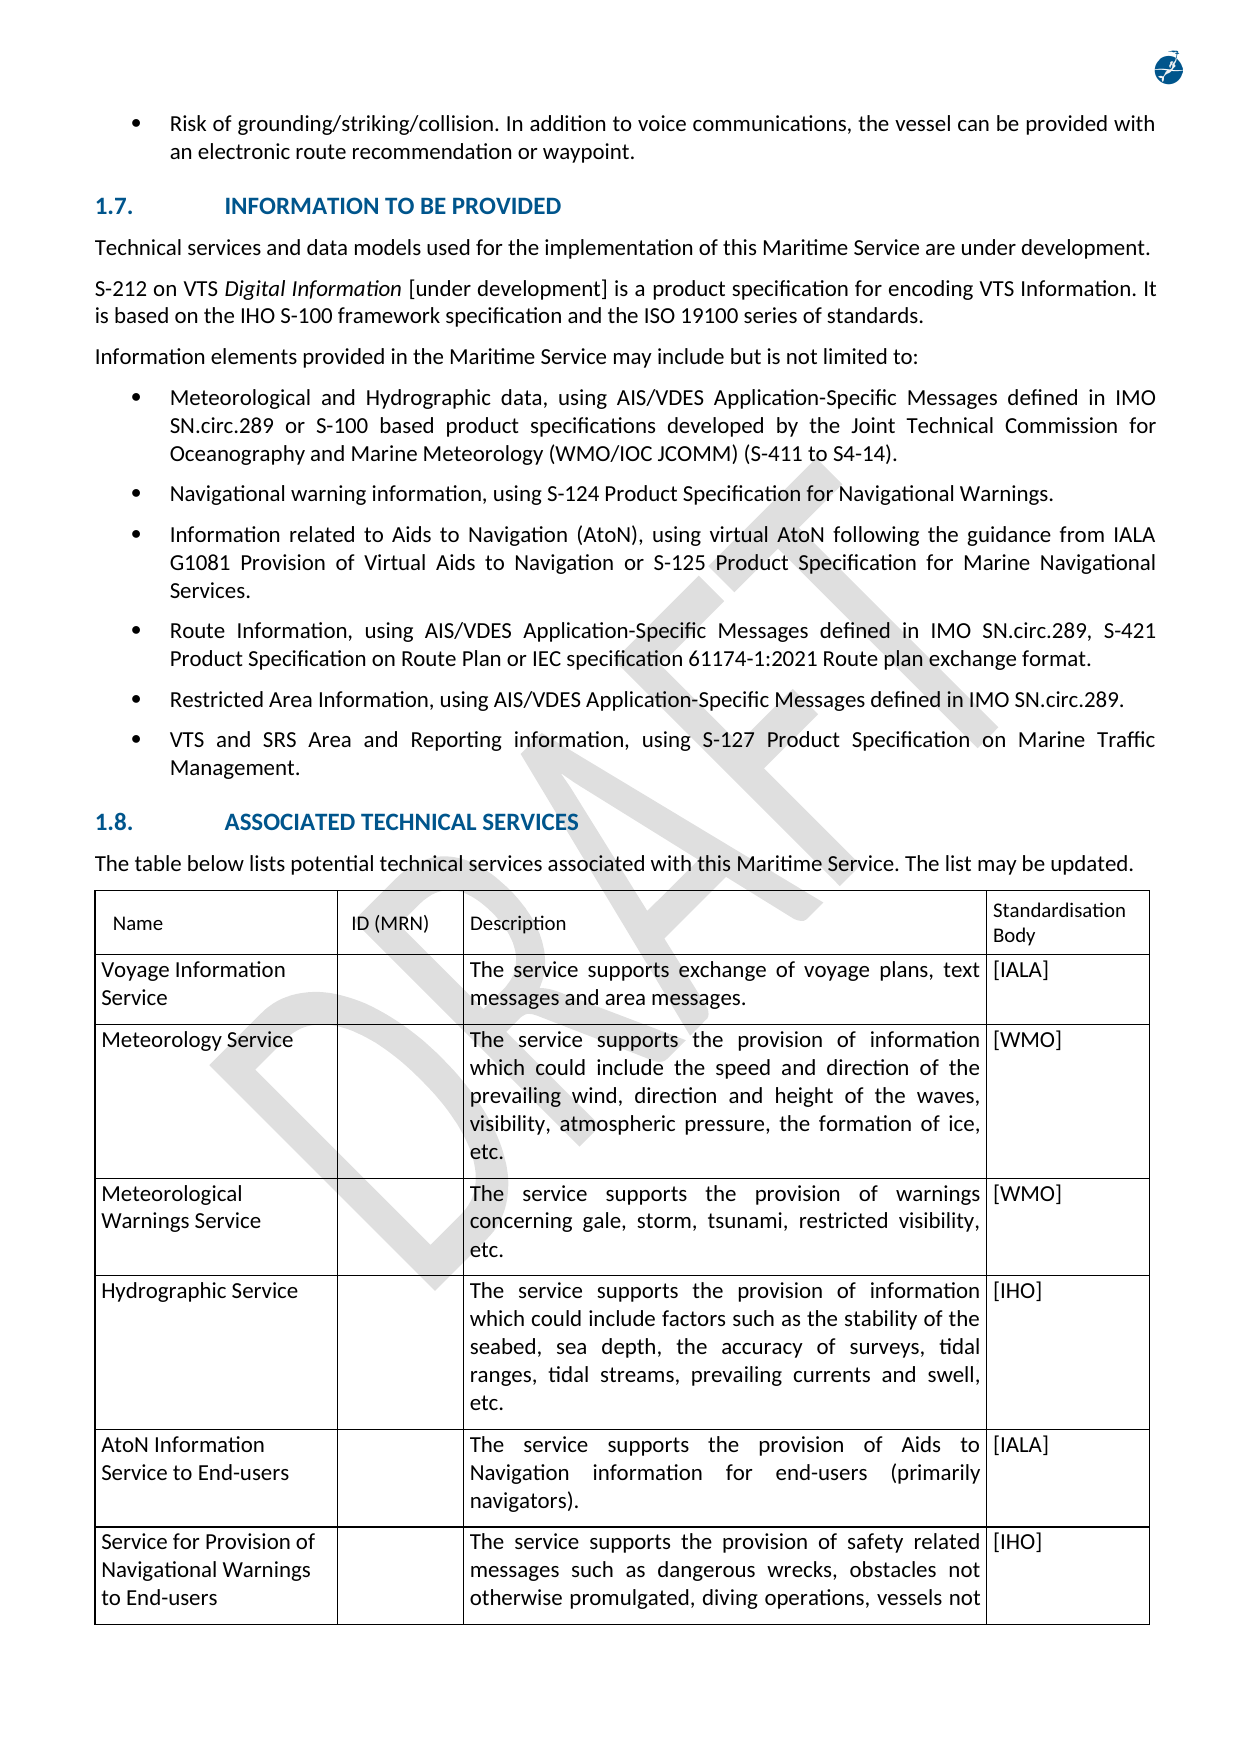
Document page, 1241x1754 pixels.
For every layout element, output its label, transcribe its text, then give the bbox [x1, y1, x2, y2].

list Information related to Aids to Navigation (AtoN), using virtual AtoN following the guidance from IALA G1081 Provision of Virtual Aids to Navigation or S-125 Product Specification for Marine Navigational Services. [132, 520, 1157, 604]
table_cell The service supports the provision of information which could include the speed and direction of the prevailing wind, direction and height of the waves, visibility, atmospheric pressure, the formation of ice, etc. [464, 1025, 986, 1178]
table_cell [IALA] [987, 955, 1149, 1024]
table_cell [IALA] [987, 1430, 1149, 1526]
picture [1123, 0, 1241, 119]
table_cell [338, 1025, 463, 1178]
table_header ID (MRN) [338, 891, 463, 954]
text S-212 on VTS Digital Information [under development] is a product specification for encoding VTS Information. It is based on the IHO S-100 framework specification and the ISO 19100 series of standards. [94, 274, 1157, 330]
table_cell Hydrographic Service [96, 1276, 337, 1429]
table_cell The service supports the provision of Aids to Navigation information for end-users (primarily navigators). [464, 1430, 986, 1526]
table_cell Meteorology Service [96, 1025, 337, 1178]
table_cell [338, 1179, 463, 1275]
text Information to be provided [94, 190, 1157, 221]
list Route Information, using AIS/VDES Application-Specific Messages defined in IMO SN.circ.289, S-421 Product Specification on Route Plan or IEC specification 61174-1:2021 Route plan exchange format. [132, 616, 1157, 672]
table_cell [464, 1528, 986, 1624]
table_cell [IHO] [987, 1528, 1149, 1624]
text Information elements provided in the Maritime Service may include but is not limited to: [94, 342, 1157, 370]
table_cell [IHO] [987, 1276, 1149, 1429]
list Restricted Area Information, using AIS/VDES Application-Specific Messages defined in IMO SN.circ.289. [132, 685, 1157, 713]
table_cell [WMO] [987, 1025, 1149, 1178]
table_header Description [464, 891, 986, 954]
list Navigational warning information, using S-124 Product Specification for Navigational Warnings. [132, 479, 1157, 507]
table_cell AtoN Information Service to End-users [96, 1430, 337, 1526]
table_cell Meteorological Warnings Service [96, 1179, 337, 1275]
table_header Name [96, 891, 337, 954]
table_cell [96, 1528, 337, 1624]
table_cell [WMO] [987, 1179, 1149, 1275]
list Risk of grounding/striking/collision. In addition to voice communications, the vessel can be provided with an electronic route recommendation or waypoint. [132, 109, 1157, 165]
table_cell The service supports exchange of voyage plans, text messages and area messages. [464, 955, 986, 1024]
text Associated technical services [94, 806, 1157, 837]
list VTS and SRS Area and Reporting information, using S-127 Product Specification on Marine Traffic Management. [132, 725, 1157, 781]
table_cell The service supports the provision of information which could include factors such as the stability of the seabed, sea depth, the accuracy of surveys, tidal ranges, tidal streams, prevailing currents and swell, etc. [464, 1276, 986, 1429]
table_cell [338, 1430, 463, 1526]
table_cell [338, 1528, 463, 1624]
text Technical services and data models used for the implementation of this Maritime Service are under development. [94, 233, 1157, 261]
table_cell [338, 1276, 463, 1429]
text The table below lists potential technical services associated with this Maritime Service. The list may be updated. [94, 849, 1157, 877]
table_cell The service supports the provision of warnings concerning gale, storm, tsunami, restricted visibility, etc. [464, 1179, 986, 1275]
table_cell [338, 955, 463, 1024]
table_header Standardisation Body [987, 891, 1149, 954]
table_cell Voyage Information Service [96, 955, 337, 1024]
list Meteorological and Hydrographic data, using AIS/VDES Application-Specific Messages defined in IMO SN.circ.289 or S-100 based product specifications developed by the Joint Technical Commission for Oceanography and Marine Meteorology (WMO/IOC JCOMM) (S-411 to S4-14). [132, 383, 1157, 467]
